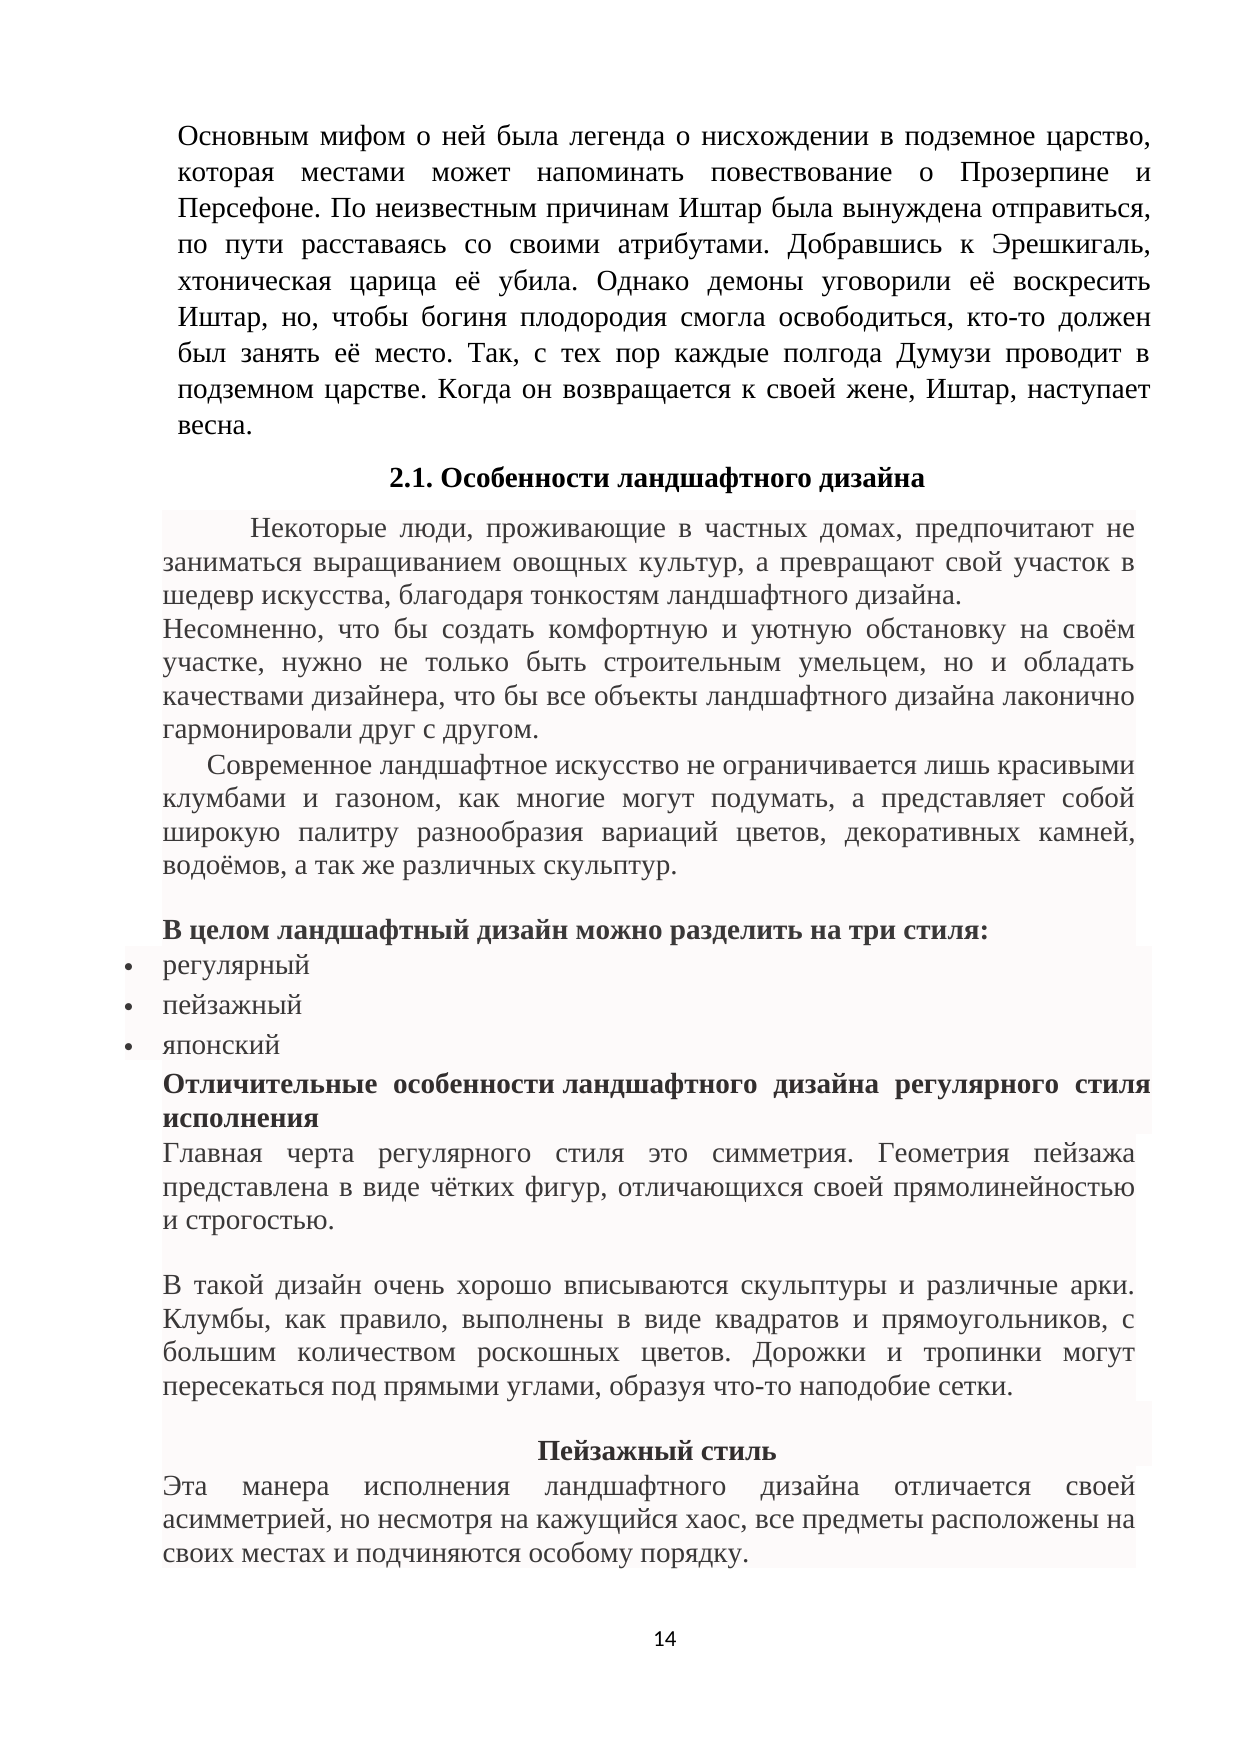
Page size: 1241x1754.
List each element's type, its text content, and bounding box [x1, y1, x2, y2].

text Некоторые люди, проживающие в частных домах, предпочитают не заниматься выращиванием овощных культур, а превращают свой участок в шедевр искусства, благодаря тонкостям ландшафтного дизайна. [162, 510, 1136, 611]
text В такой дизайн очень хорошо вписываются скульптуры и различные арки. Клумбы, как правило, выполнены в виде квадратов и прямоугольников, с большим количеством роскошных цветов. Дорожки и тропинки могут пересекаться под прямыми углами, образуя что-то наподобие сетки. [162, 1267, 1136, 1401]
text Несомненно, что бы создать комфортную и уютную обстановку на своём участке, нужно не только быть строительным умельцем, но и обладать качествами дизайнера, что бы все объекты ландшафтного дизайна лаконично гармонировали друг с другом. [162, 611, 1136, 745]
text Эта манера исполнения ландшафтного дизайна отличается своей асимметрией, но несмотря на кажущийся хаос, все предметы расположены на своих местах и подчиняются особому порядку. [162, 1468, 1136, 1568]
text Отличительные особенности ландшафтного дизайна регулярного стиля исполнения [162, 1067, 1152, 1134]
list пейзажный [125, 987, 1152, 1021]
text Современное ландшафтное искусство не ограничивается лишь красивыми клумбами и газоном, как многие могут подумать, а представляет собой широкую палитру разнообразия вариаций цветов, декоративных камней, водоёмов, а так же различных скульптур. [162, 747, 1136, 881]
list регулярный [125, 947, 1152, 981]
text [177, 118, 1152, 441]
text В целом ландшафтный дизайн можно разделить на три стиля: [162, 912, 1136, 946]
text 2.1. Особенности ландшафтного дизайна [162, 460, 1152, 494]
text Главная черта регулярного стиля это симметрия. Геометрия пейзажа представлена в виде чётких фигур, отличающихся своей прямолинейностью и строгостью. [162, 1135, 1136, 1236]
text Пейзажный стиль [162, 1433, 1152, 1466]
list японский [125, 1027, 1152, 1060]
